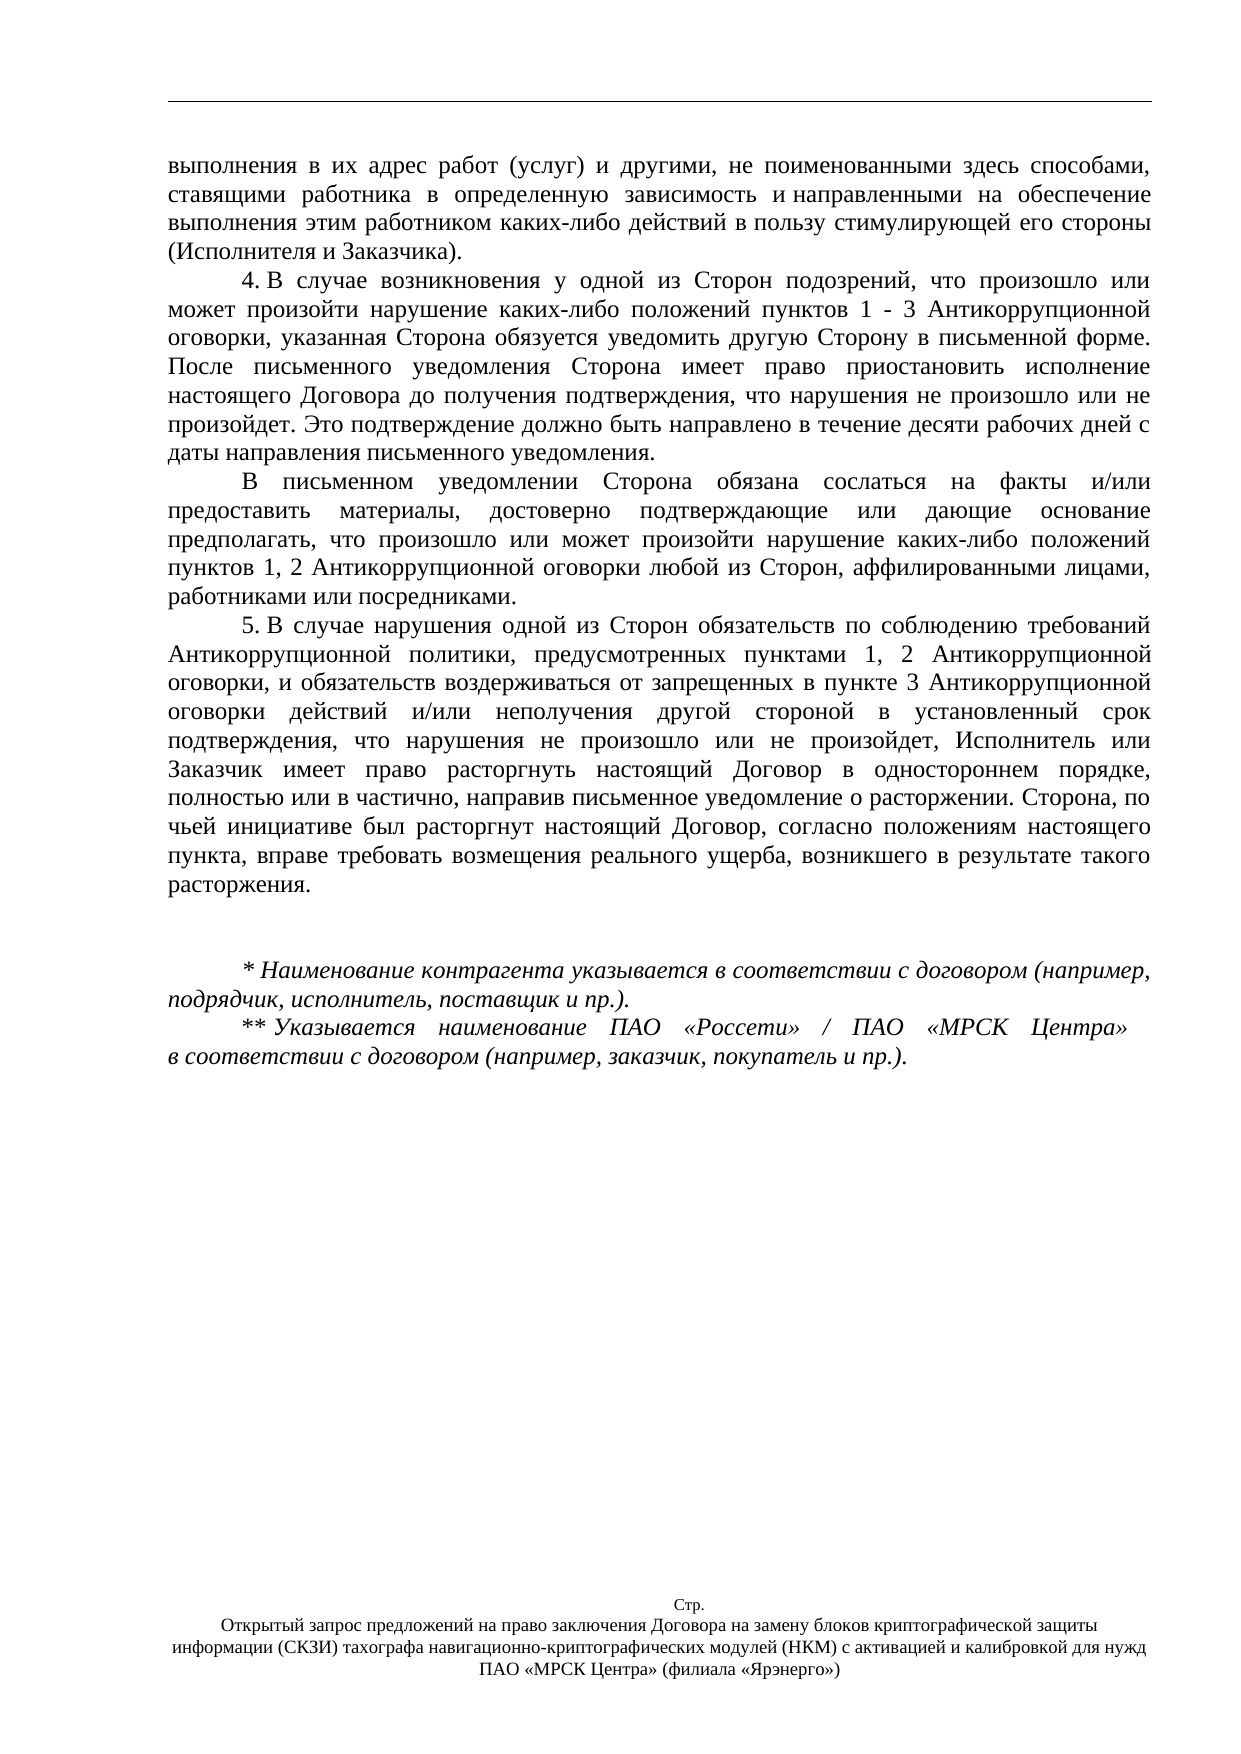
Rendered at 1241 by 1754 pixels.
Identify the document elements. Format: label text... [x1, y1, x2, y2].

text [168, 150, 1152, 265]
text ** Указывается наименование ПАО «Россети» / ПАО «МРСК Центра» в соответствии с договором (например, заказчик, покупатель и пр.). [168, 1012, 1152, 1070]
text 4. В случае возникновения у одной из Сторон подозрений, что произошло или может произойти нарушение каких-либо положений пунктов 1 - 3 Антикоррупционной оговорки, указанная Сторона обязуется уведомить другую Сторону в письменной форме. После письменного уведомления Сторона имеет право приостановить исполнение настоящего Договора до получения подтверждения, что нарушения не произошло или не произойдет. Это подтверждение должно быть направлено в течение десяти рабочих дней с даты направления письменного уведомления. [168, 265, 1152, 466]
text * Наименование контрагента указывается в соответствии с договором (например, подрядчик, исполнитель, поставщик и пр.). [168, 955, 1152, 1012]
text 5. В случае нарушения одной из Сторон обязательств по соблюдению требований Антикоррупционной политики, предусмотренных пунктами 1, 2 Антикоррупционной оговорки, и обязательств воздерживаться от запрещенных в пункте 3 Антикоррупционной оговорки действий и/или неполучения другой стороной в установленный срок подтверждения, что нарушения не произошло или не произойдет, Исполнитель или Заказчик имеет право расторгнуть настоящий Договор в одностороннем порядке, полностью или в частично, направив письменное уведомление о расторжении. Сторона, по чьей инициативе был расторгнут настоящий Договор, согласно положениям настоящего пункта, вправе требовать возмещения реального ущерба, возникшего в результате такого расторжения. [168, 610, 1152, 897]
text В письменном уведомлении Сторона обязана сослаться на факты и/или предоставить материалы, достоверно подтверждающие или дающие основание предполагать, что произошло или может произойти нарушение каких-либо положений пунктов 1, 2 Антикоррупционной оговорки любой из Сторон, аффилированными лицами, работниками или посредниками. [168, 466, 1152, 610]
